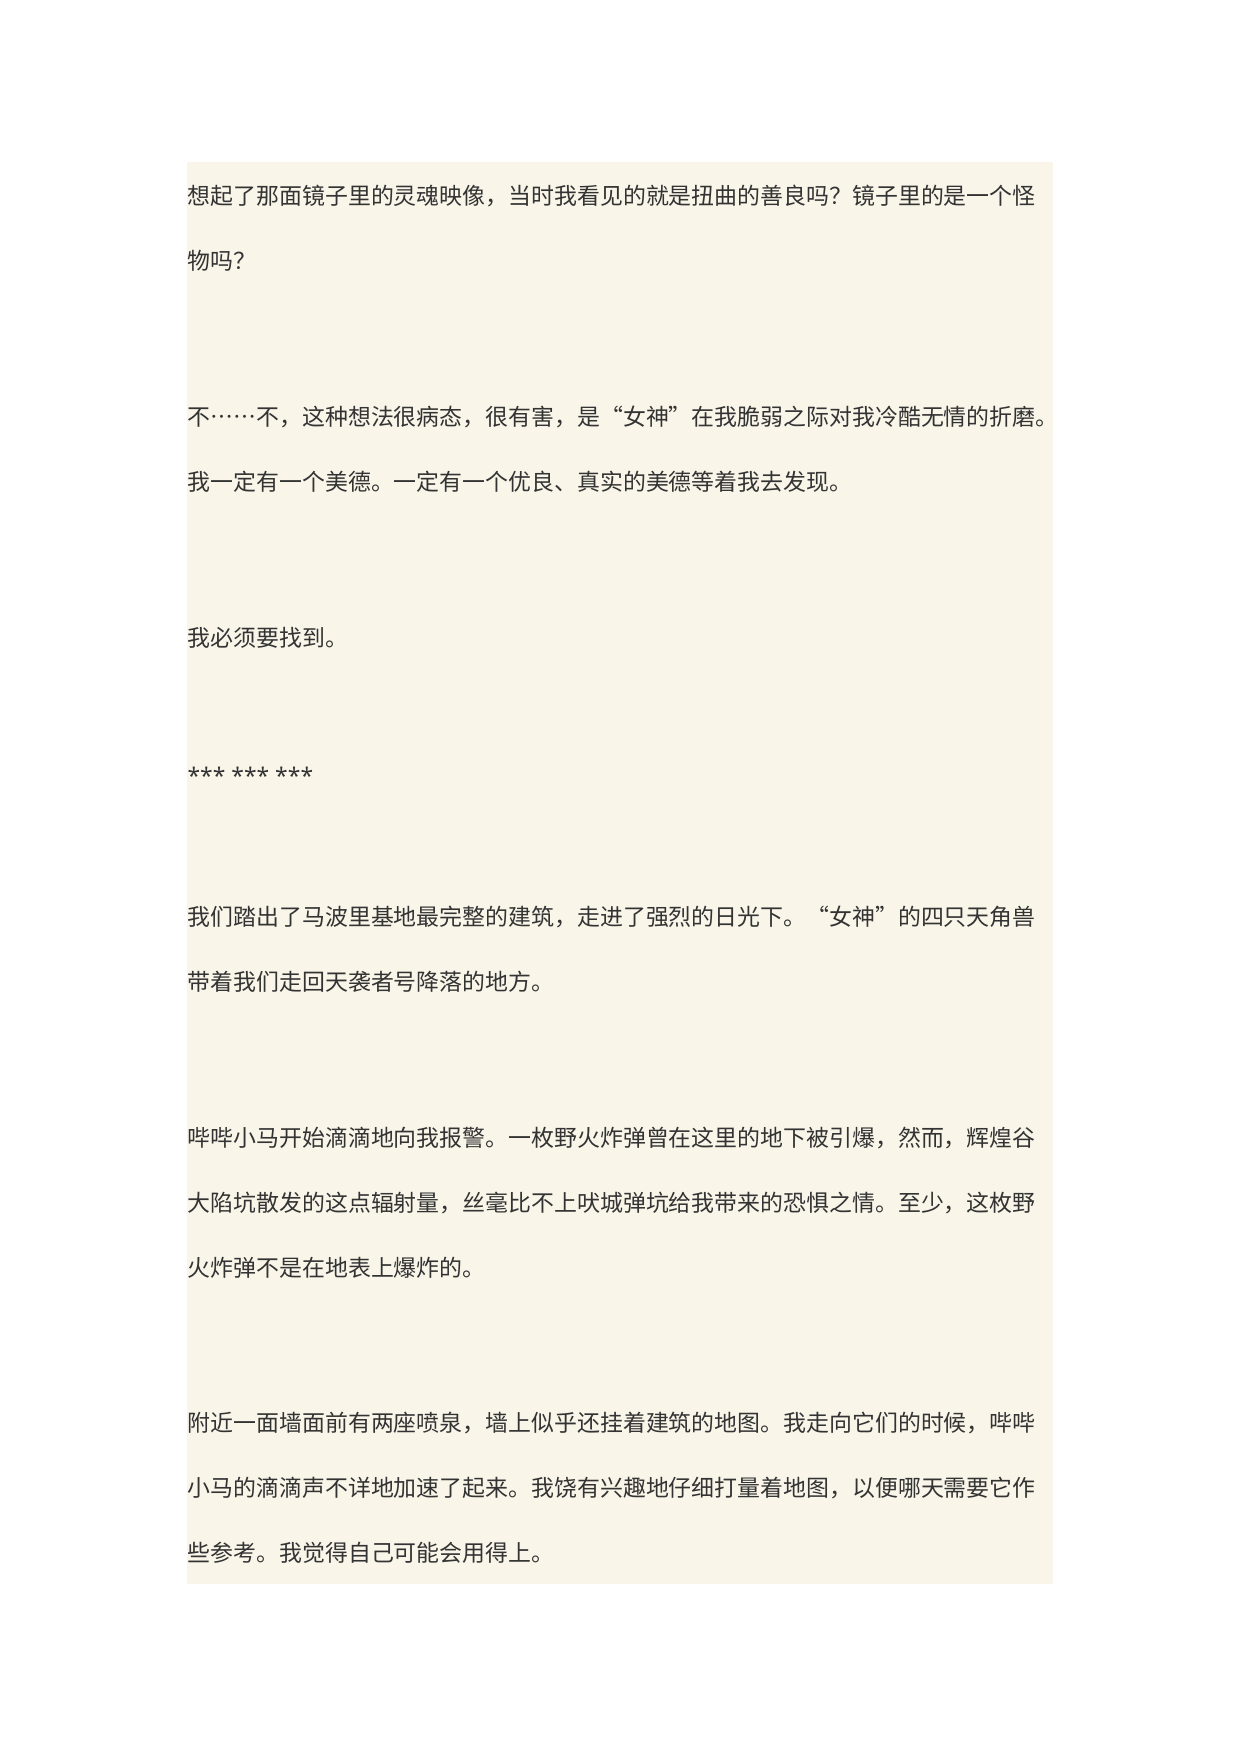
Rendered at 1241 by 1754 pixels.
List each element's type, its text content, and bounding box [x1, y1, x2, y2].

text 附近一面墙面前有两座喷泉，墙上似乎还挂着建筑的地图。我走向它们的时候，哔哔小马的滴滴声不详地加速了起来。我饶有兴趣地仔细打量着地图，以便哪天需要它作些参考。我觉得自己可能会用得上。 [187, 1389, 1053, 1584]
text 我们踏出了马波里基地最完整的建筑，走进了强烈的日光下。“女神”的四只天角兽带着我们走回天袭者号降落的地方。 [187, 883, 1053, 1013]
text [187, 162, 1053, 292]
text 不……不，这种想法很病态，很有害，是“女神”在我脆弱之际对我冷酷无情的折磨。我一定有一个美德。一定有一个优良、真实的美德等着我去发现。 [187, 383, 1053, 513]
text 我必须要找到。 [187, 604, 1053, 669]
text 哔哔小马开始滴滴地向我报警。一枚野火炸弹曾在这里的地下被引爆，然而，辉煌谷大陷坑散发的这点辐射量，丝毫比不上吠城弹坑给我带来的恐惧之情。至少，这枚野火炸弹不是在地表上爆炸的。 [187, 1104, 1053, 1299]
text *** *** *** [187, 759, 1053, 792]
